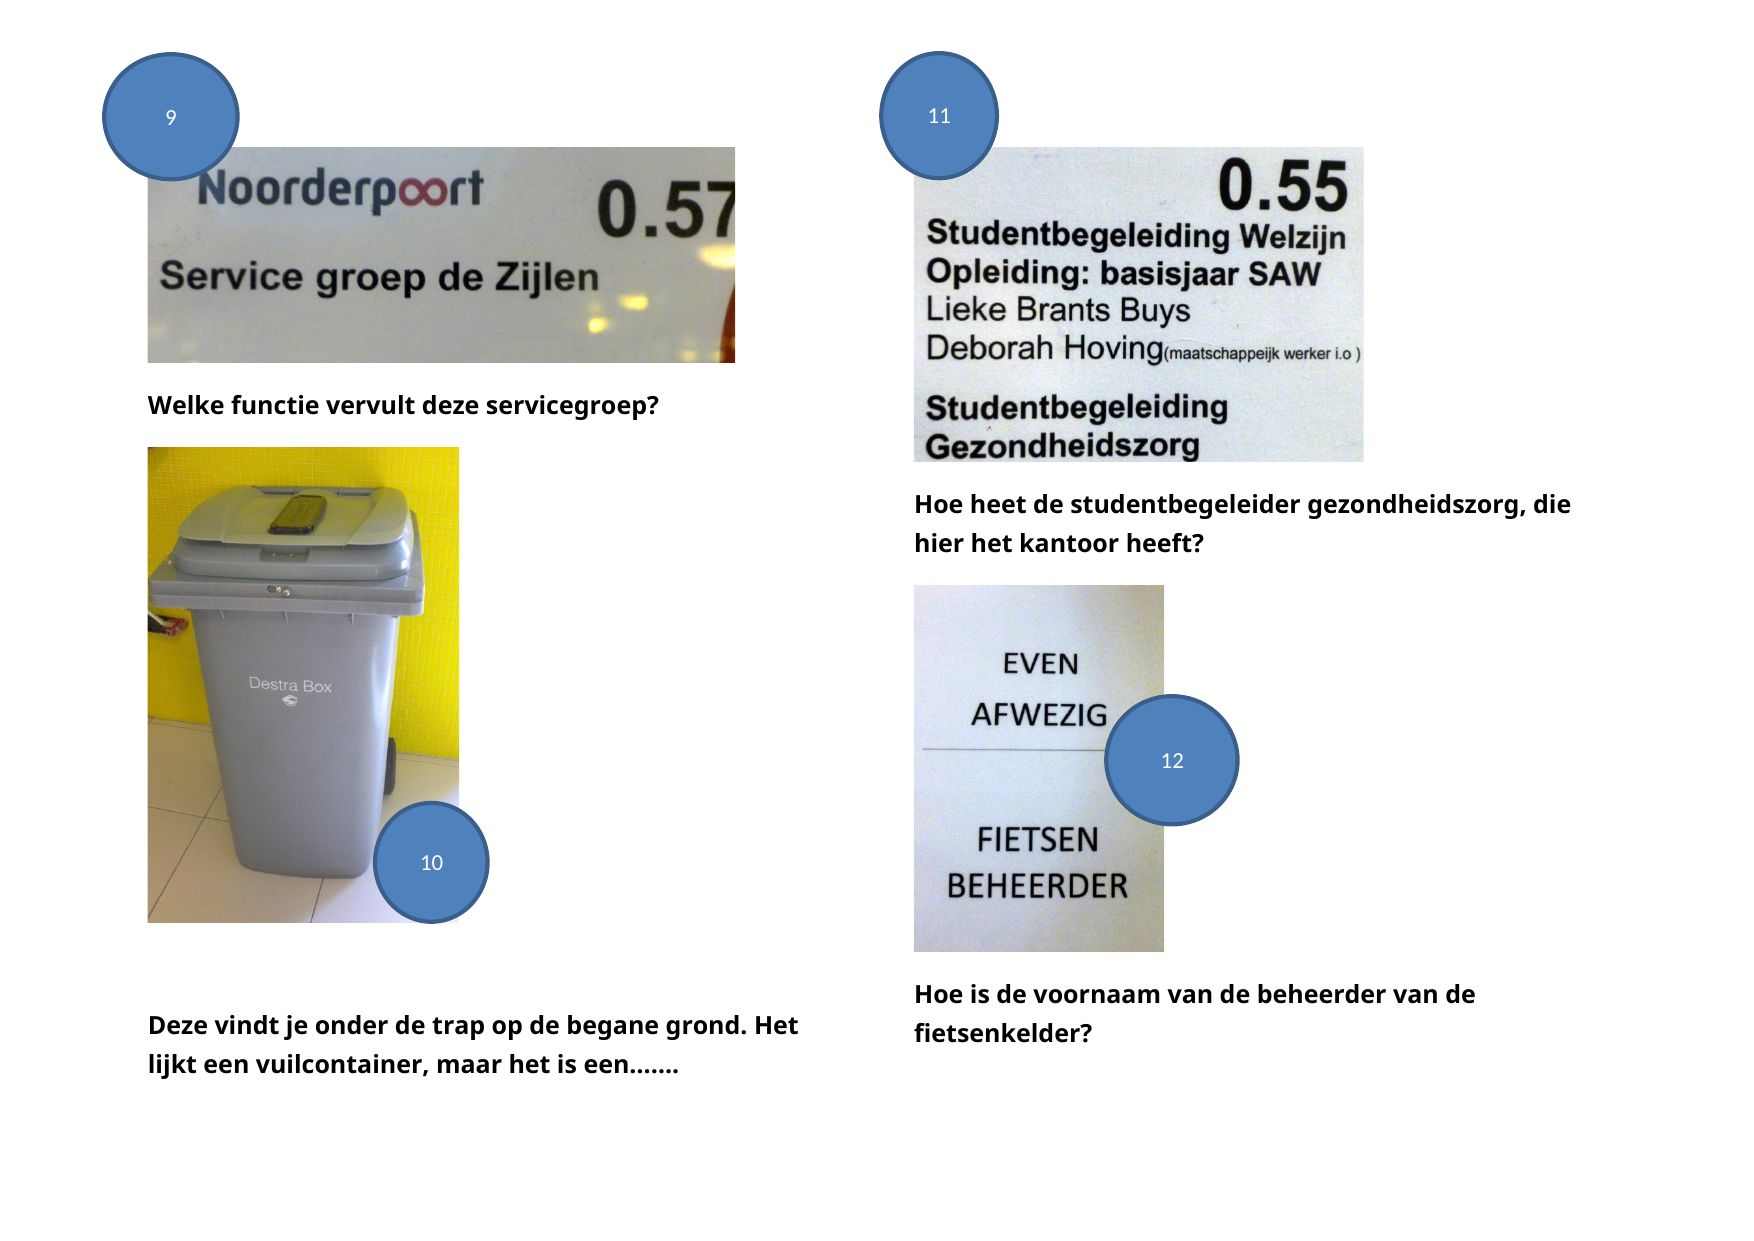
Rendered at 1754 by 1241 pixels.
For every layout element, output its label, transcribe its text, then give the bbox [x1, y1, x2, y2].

picture [913, 147, 1364, 462]
text Deze vindt je onder de trap op de begane grond. Het lijkt een vuilcontainer, maar het is een……. [148, 1007, 840, 1081]
picture [446, 917, 460, 923]
text Welke functie vervult deze servicegroep? [148, 387, 840, 421]
picture [147, 147, 735, 363]
picture [913, 585, 1165, 952]
picture [147, 447, 460, 923]
text Hoe heet de studentbegeleider gezondheidszorg, die hier het kantoor heeft? [914, 487, 1606, 560]
text Hoe is de voornaam van de beheerder van de fietsenkelder? [914, 976, 1606, 1049]
